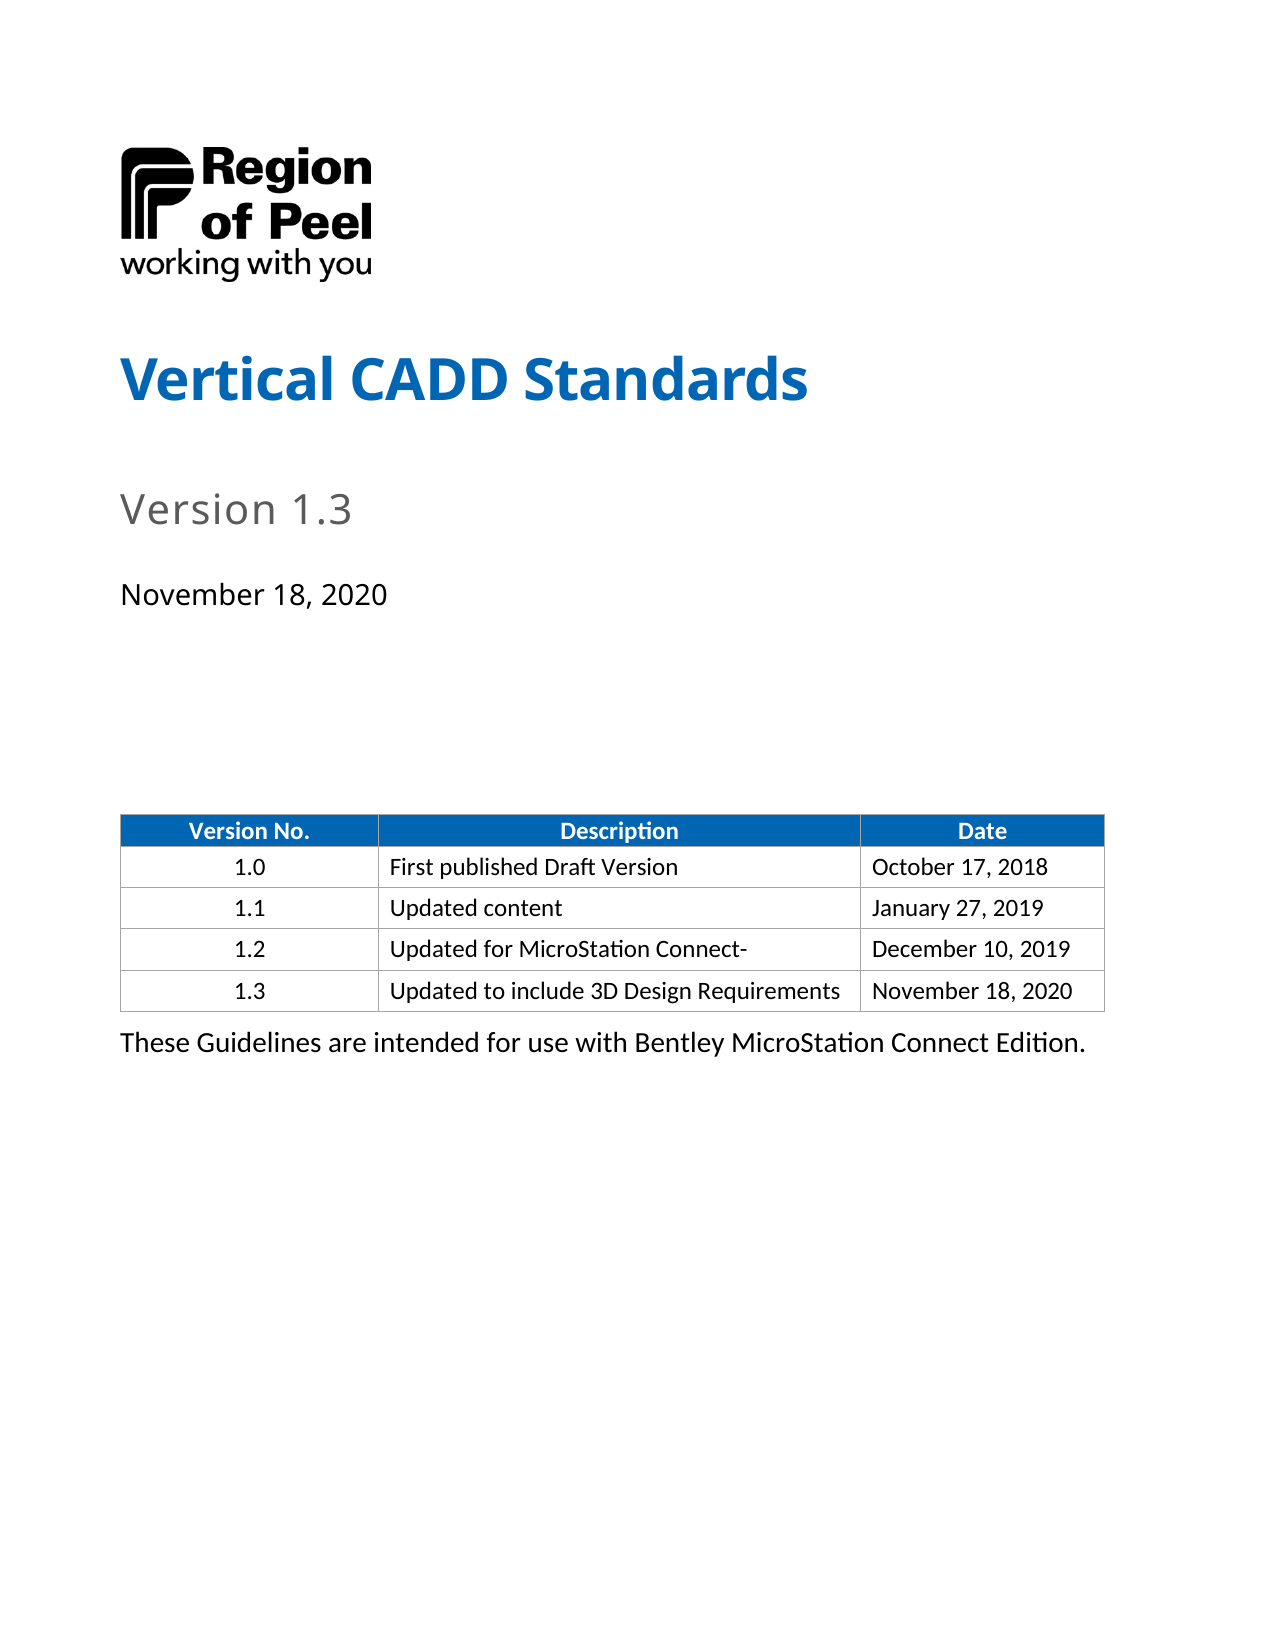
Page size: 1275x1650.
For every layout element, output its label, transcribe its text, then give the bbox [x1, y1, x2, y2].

table_cell 1.3 [121, 971, 378, 1011]
table_cell First published Draft Version [379, 847, 860, 887]
table_header Version No. [121, 815, 378, 846]
title These Guidelines are intended for use with Bentley MicroStation Connect Edition. [120, 1024, 1155, 1060]
table_header Description [379, 815, 860, 846]
table_cell Updated to include 3D Design Requirements [379, 971, 860, 1011]
table_cell December 10, 2019 [861, 929, 1104, 969]
table_cell November 18, 2020 [861, 971, 1104, 1011]
title November 18, 2020 [120, 574, 1155, 613]
table_cell Updated for MicroStation Connect- [379, 929, 860, 969]
table_cell October 17, 2018 [861, 847, 1104, 887]
table_cell 1.0 [121, 847, 378, 887]
table_cell 1.2 [121, 929, 378, 969]
table_header Date [861, 815, 1104, 846]
table_cell January 27, 2019 [861, 888, 1104, 928]
title Vertical CADD Standards [120, 338, 1155, 417]
picture [120, 147, 371, 282]
subtitle Version 1.3 [120, 479, 1155, 536]
table_cell 1.1 [121, 888, 378, 928]
table_cell Updated content [379, 888, 860, 928]
